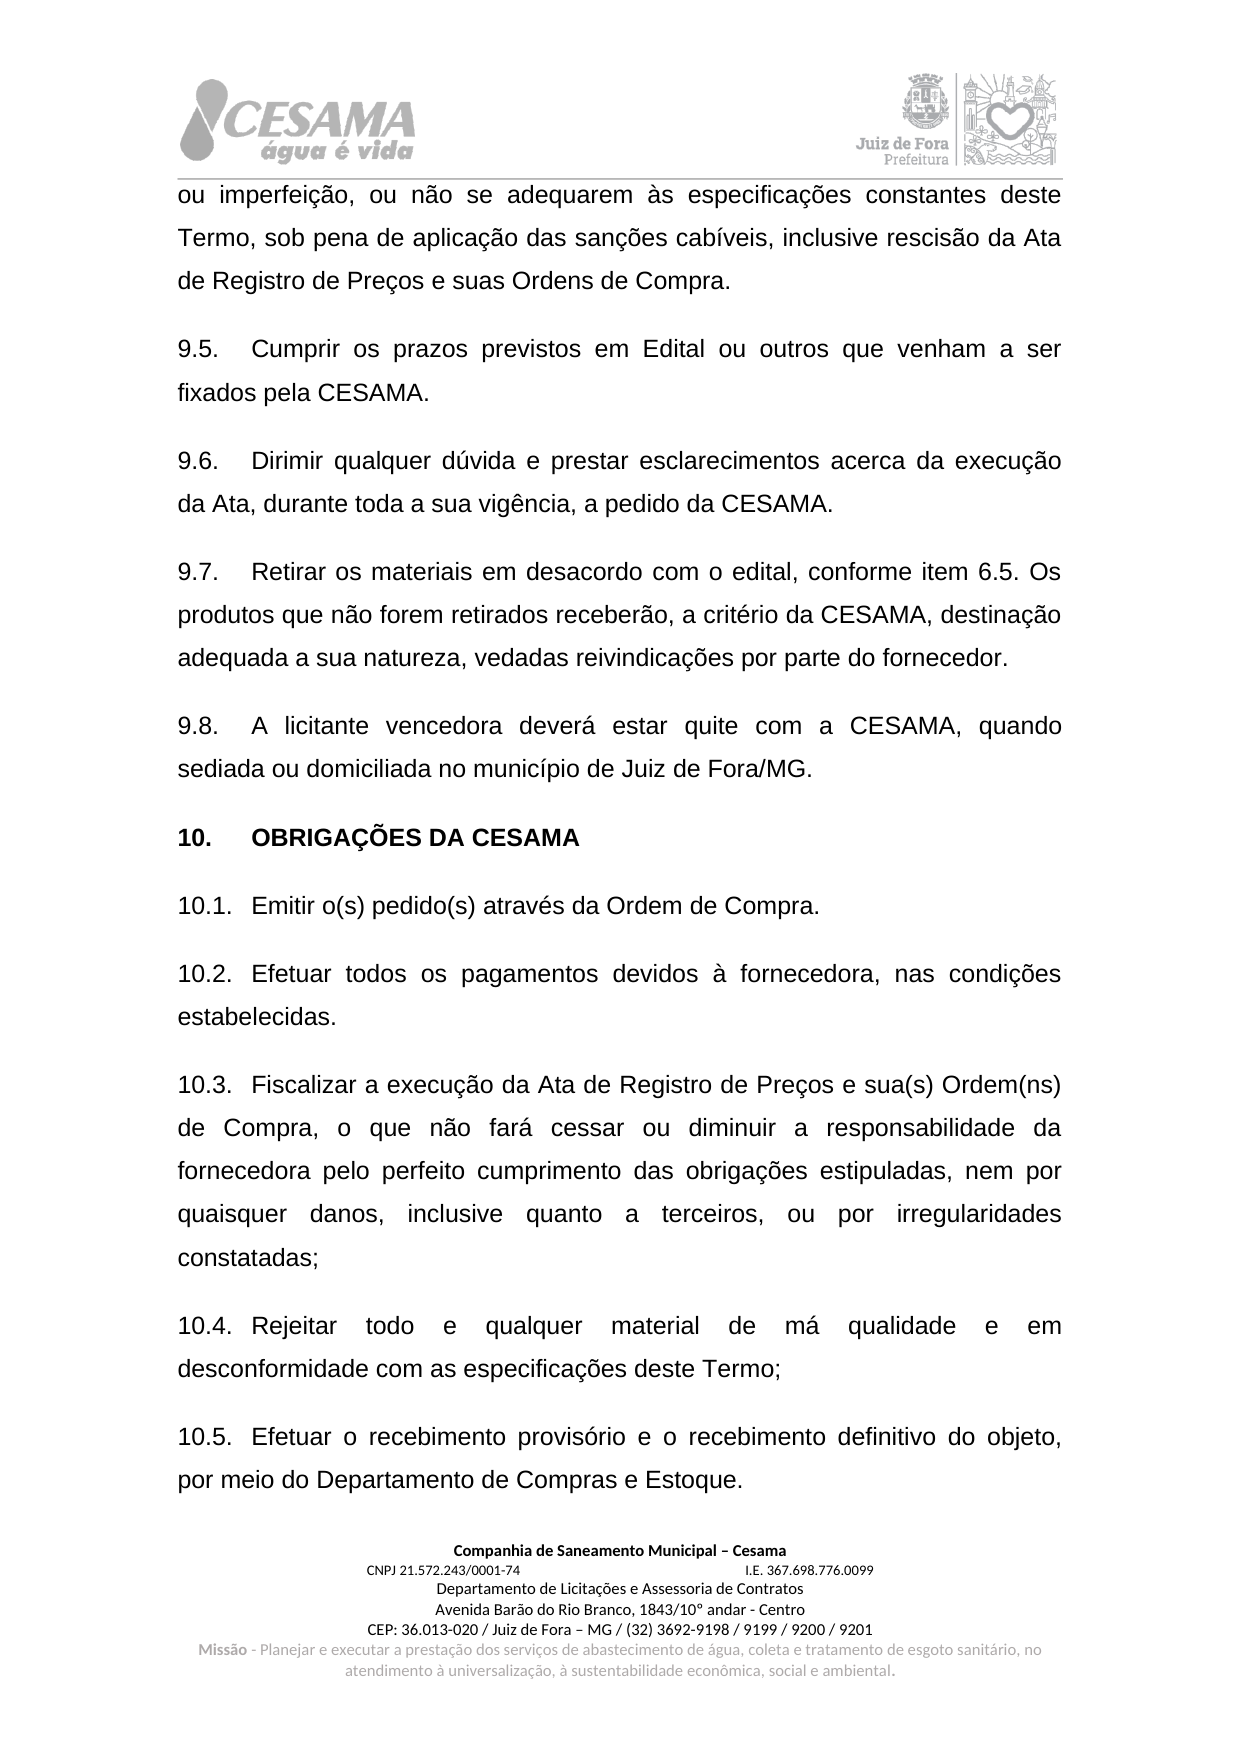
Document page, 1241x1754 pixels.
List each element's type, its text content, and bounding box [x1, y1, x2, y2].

list A licitante vencedora deverá estar quite com a CESAMA, quando sediada ou domiciliada no município de Juiz de Fora/MG. [177, 711, 1063, 783]
list Dirimir qualquer dúvida e prestar esclarecimentos acerca da execução da Ata, durante toda a sua vigência, a pedido da CESAMA. [177, 446, 1063, 517]
list Rejeitar todo e qualquer material de má qualidade e em desconformidade com as especificações deste Termo; [177, 1311, 1063, 1382]
list OBRIGAÇÕES DA CESAMA [177, 822, 1063, 851]
list Fiscalizar a execução da Ata de Registro de Preços e sua(s) Ordem(ns) de Compra, o que não fará cessar ou diminuir a responsabilidade da fornecedora pelo perfeito cumprimento das obrigações estipuladas, nem por quaisquer danos, inclusive quanto a terceiros, ou por irregularidades constatadas; [177, 1070, 1063, 1271]
list Retirar os materiais em desacordo com o edital, conforme item 6.5. Os produtos que não forem retirados receberão, a critério da CESAMA, destinação adequada a sua natureza, vedadas reivindicações por parte do fornecedor. [177, 557, 1063, 672]
list Emitir o(s) pedido(s) através da Ordem de Compra. [177, 891, 1063, 919]
list Efetuar todos os pagamentos devidos à fornecedora, nas condições estabelecidas. [177, 959, 1063, 1031]
list Cumprir os prazos previstos em Edital ou outros que venham a ser fixados pela CESAMA. [177, 334, 1063, 406]
list Efetuar o recebimento provisório e o recebimento definitivo do objeto, por meio do Departamento de Compras e Estoque. [177, 1422, 1063, 1494]
picture [177, 73, 1063, 180]
